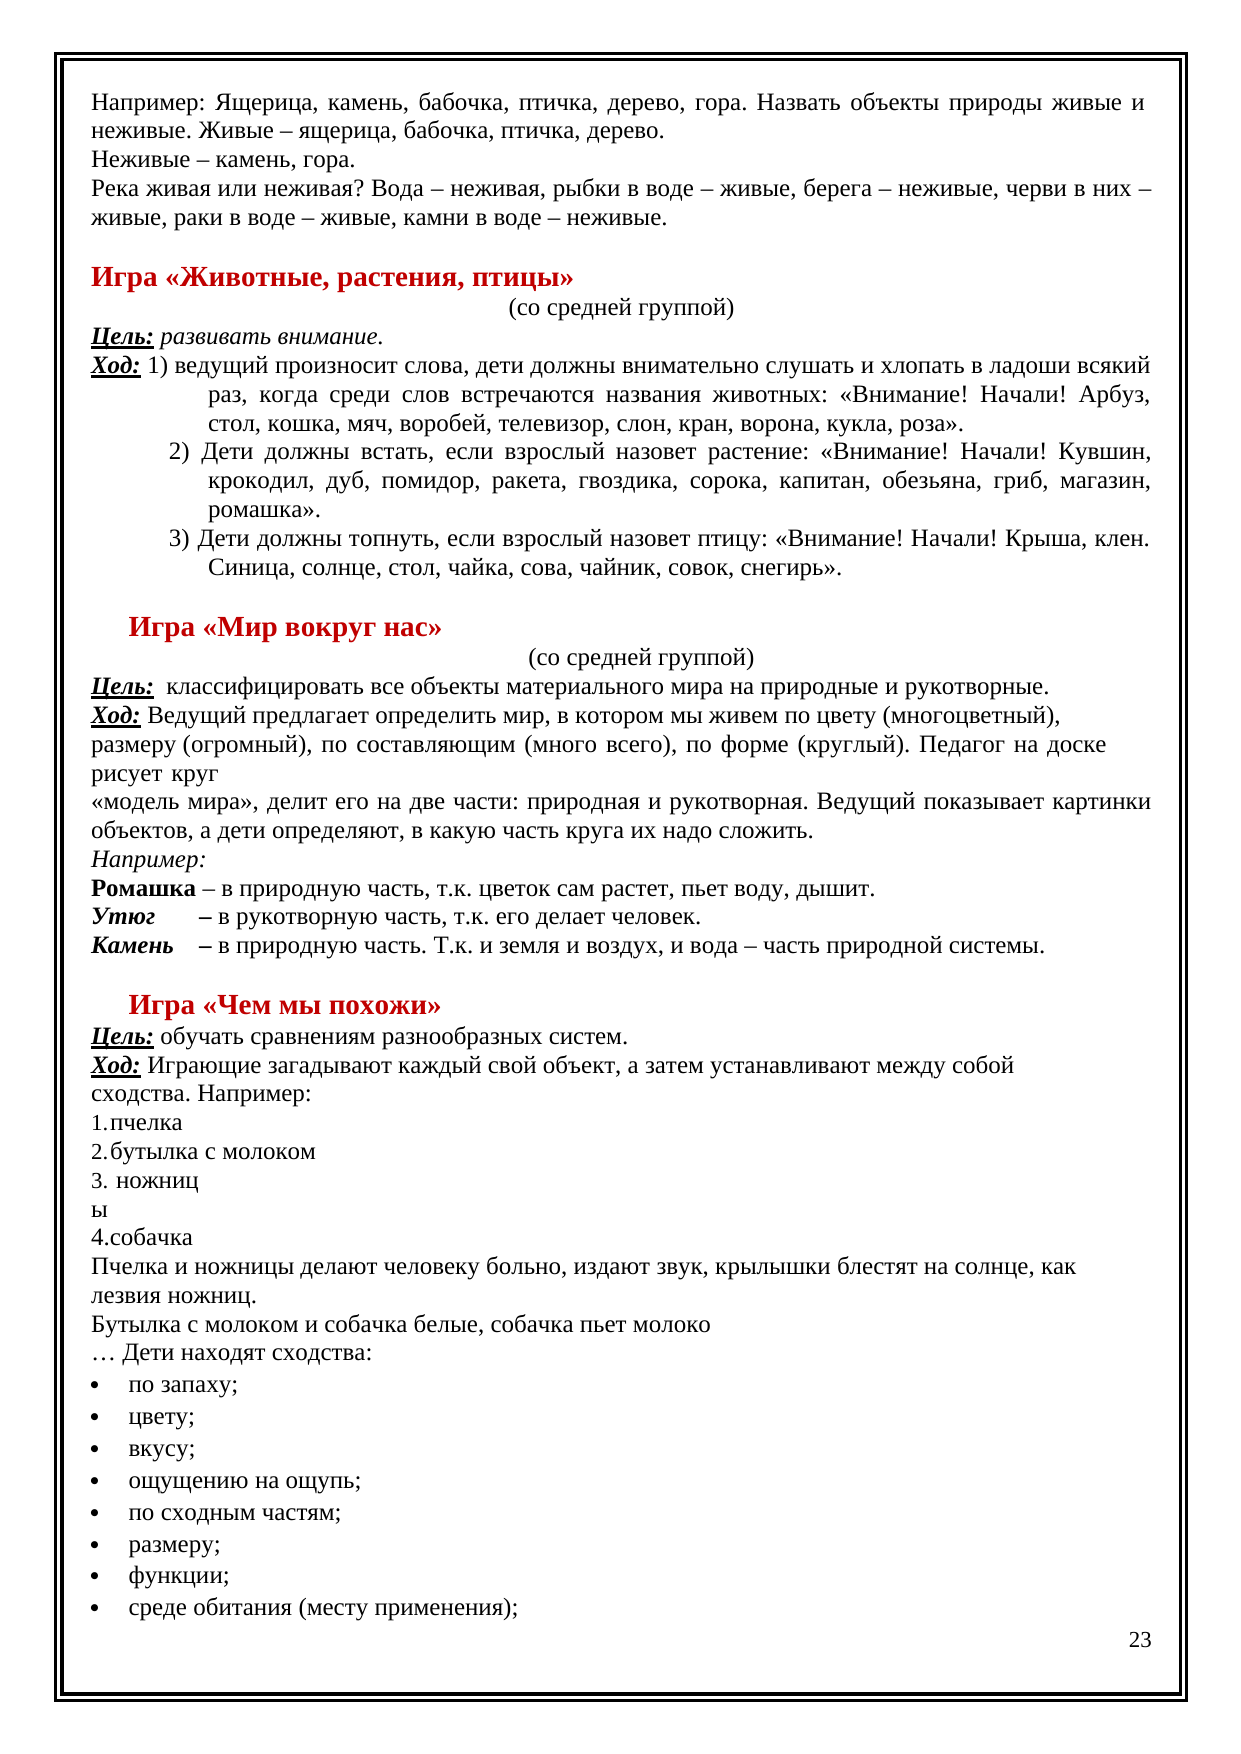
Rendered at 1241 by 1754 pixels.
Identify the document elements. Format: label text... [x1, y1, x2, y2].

list бутылка с молоком [91, 1136, 1163, 1165]
text «модель мира», делит его на две части: природная и рукотворная. Ведущий показывает картинки объектов, а дети определяют, в какую часть круга их надо сложить. [91, 786, 1163, 844]
text Река живая или неживая? Вода – неживая, рыбки в воде – живые, берега – неживые, черви в них – живые, раки в воде – живые, камни в воде – неживые. [91, 173, 1163, 231]
list по сходным частям; [91, 1497, 1163, 1525]
text (со средней группой) [528, 643, 1163, 671]
subtitle Игра «Животные, растения, птицы» [91, 259, 1163, 293]
text Ромашка – в природную часть, т.к. цветок сам растет, пьет воду, дышит. [91, 873, 1163, 901]
list по запаху; [91, 1369, 1163, 1398]
text Ход: Ведущий предлагает определить мир, в котором мы живем по цвету (многоцветный), размеру (огромный), по составляющим (много всего), по форме (круглый). Педагог на доске рисует круг [91, 700, 1152, 786]
text Утюг – в рукотворную часть, т.к. его делает человек. [91, 901, 1163, 930]
text Цель: развивать внимание. [91, 321, 1163, 350]
list вкусу; [91, 1433, 1163, 1462]
text (со средней группой) [219, 293, 1024, 321]
text Камень – в природную часть. Т.к. и земля и воздух, и вода – часть природной системы. [91, 930, 1163, 959]
text Например: Ящерица, камень, бабочка, птичка, дерево, гора. Назвать объекты природы живые и неживые. Живые – ящерица, бабочка, птичка, дерево. [91, 87, 1163, 144]
subtitle Игра «Чем мы похожи» [128, 988, 1163, 1021]
text Бутылка с молоком и собачка белые, собачка пьет молоко … Дети находят сходства: [91, 1309, 742, 1366]
text Цель: обучать сравнениям разнообразных систем. [91, 1021, 1163, 1050]
subtitle Игра «Мир вокруг нас» [128, 609, 1163, 643]
list функции; [91, 1560, 1163, 1589]
list пчелка [91, 1107, 1163, 1136]
list ощущению на ощупь; [91, 1465, 1163, 1494]
text Неживые – камень, гора. [91, 144, 1163, 173]
list Дети должны встать, если взрослый назовет растение: «Внимание! Начали! Кувшин, крокодил, дуб, помидор, ракета, гвоздика, сорока, капитан, обезьяна, гриб, магазин, ромашка». [169, 436, 1152, 523]
list Дети должны топнуть, если взрослый назовет птицу: «Внимание! Начали! Крыша, клен. Синица, солнце, стол, чайка, сова, чайник, совок, снегирь». [169, 523, 1151, 580]
text Например: [91, 844, 1163, 873]
text Ход: Играющие загадывают каждый свой объект, а затем устанавливают между собой сходства. Например: [91, 1050, 1120, 1107]
list цвету; [91, 1401, 1163, 1430]
text Пчелка и ножницы делают человеку больно, издают звук, крылышки блестят на солнце, как лезвия ножниц. [91, 1251, 1153, 1309]
text Цель: классифицировать все объекты материального мира на природные и рукотворные. [91, 671, 1163, 700]
list среде обитания (месту применения); [91, 1592, 1163, 1621]
list размеру; [91, 1529, 1163, 1557]
text Ход: 1) ведущий произносит слова, дети должны внимательно слушать и хлопать в ладоши всякий раз, когда среди слов встречаются названия животных: «Внимание! Начали! Арбуз, стол, кошка, мяч, воробей, телевизор, слон, кран, ворона, кукла, роза». [91, 350, 1152, 436]
list ножницы 4.собачка [91, 1165, 214, 1251]
